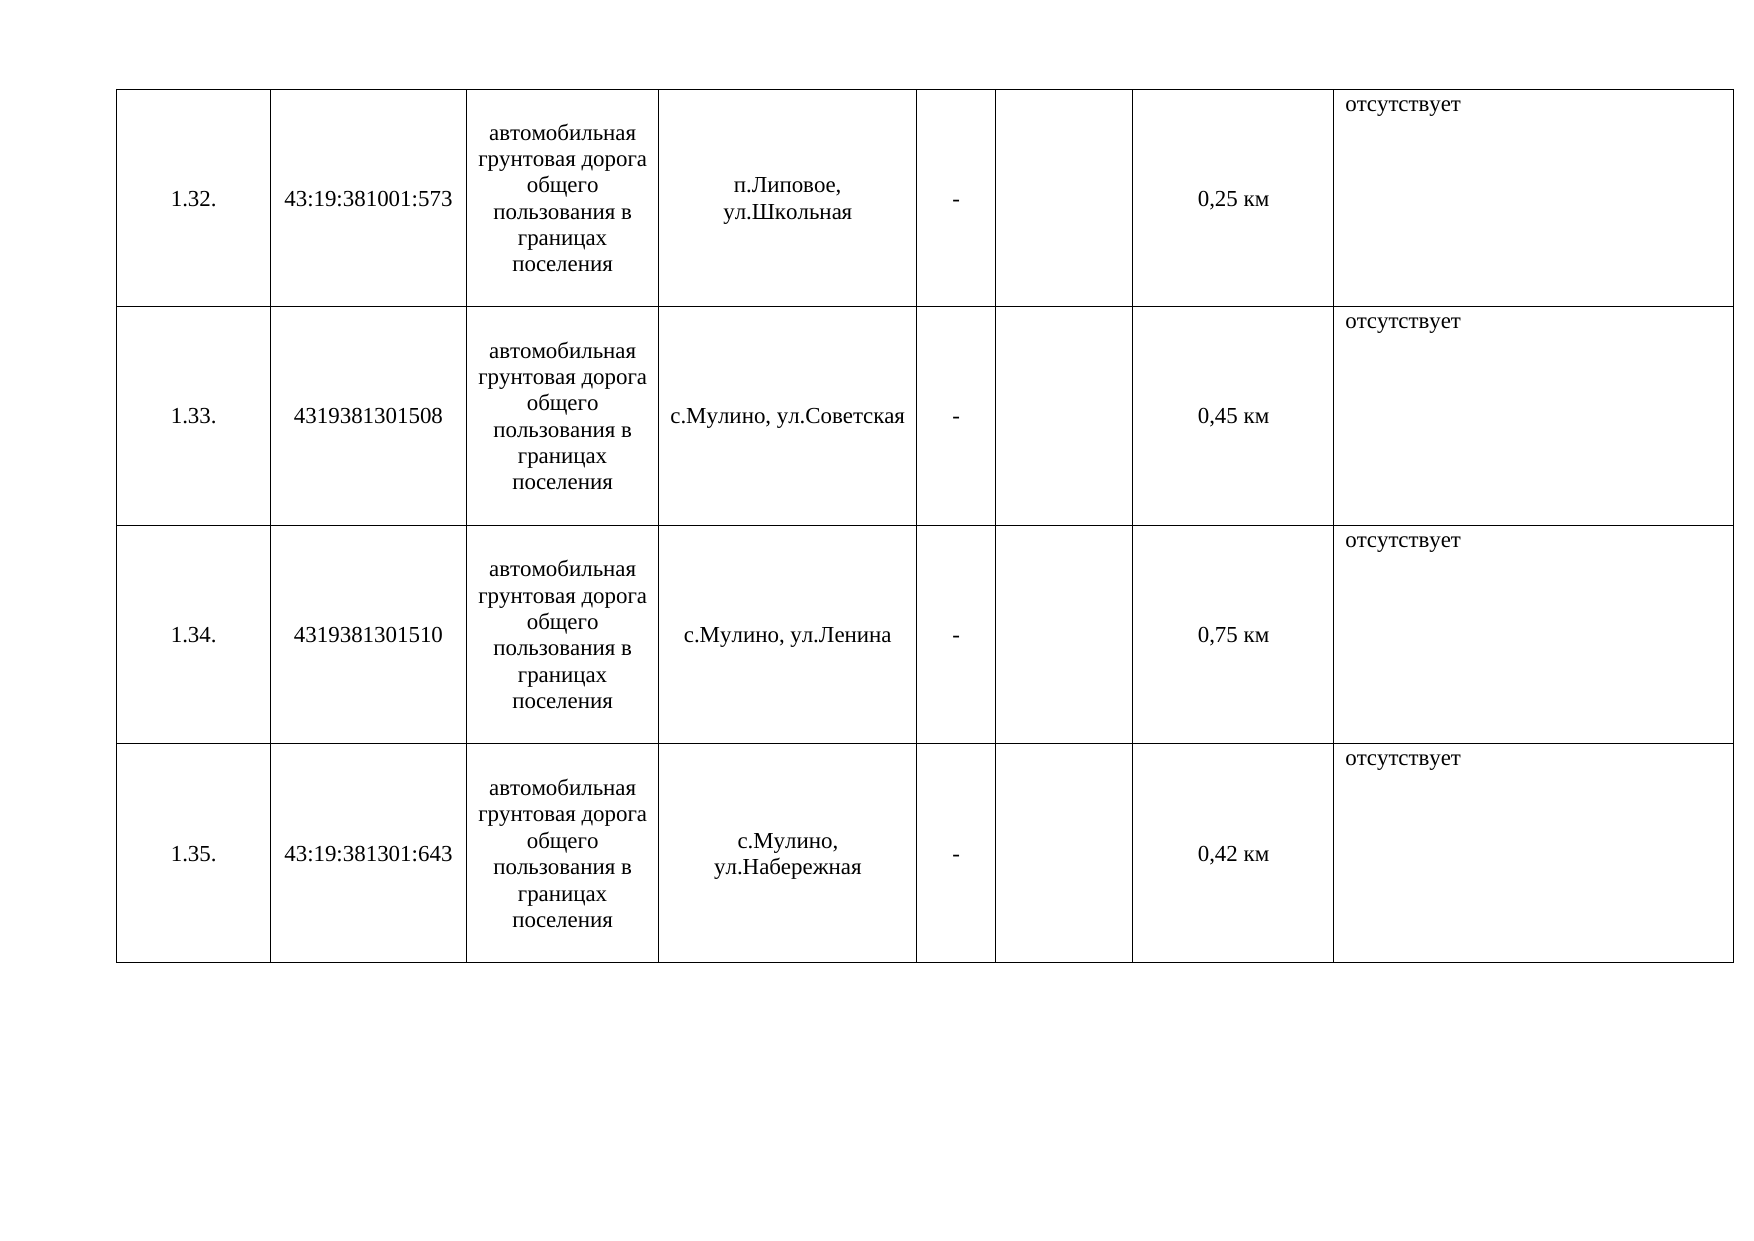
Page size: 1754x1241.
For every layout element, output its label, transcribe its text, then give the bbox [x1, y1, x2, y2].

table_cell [467, 90, 658, 306]
table_cell - [917, 307, 995, 524]
table_cell отсутствует [1334, 90, 1733, 306]
table_cell 1.34. [117, 526, 270, 743]
table_cell 0,42 км [1133, 744, 1333, 962]
table_cell с.Мулино, ул.Советская [659, 307, 916, 524]
table_cell 1.35. [117, 744, 270, 962]
table_cell отсутствует [1334, 744, 1733, 962]
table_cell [467, 744, 658, 962]
table_cell 4319381301508 [271, 307, 466, 524]
table_cell 43:19:381001:573 [271, 90, 466, 306]
table_cell 43:19:381301:643 [271, 744, 466, 962]
table_cell 1.32. [117, 90, 270, 306]
table_cell 4319381301510 [271, 526, 466, 743]
table_cell 0,25 км [1133, 90, 1333, 306]
table_cell [996, 526, 1132, 743]
table_cell [996, 90, 1132, 306]
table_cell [467, 307, 658, 524]
table_cell п.Липовое, ул.Школьная [659, 90, 916, 306]
table_cell с.Мулино, ул.Набережная [659, 744, 916, 962]
table_cell [996, 307, 1132, 524]
table_cell [996, 744, 1132, 962]
table_cell - [917, 744, 995, 962]
table_cell - [917, 526, 995, 743]
table_cell отсутствует [1334, 526, 1733, 743]
table_cell отсутствует [1334, 307, 1733, 524]
table_cell - [917, 90, 995, 306]
table_cell 0,75 км [1133, 526, 1333, 743]
table_cell автомобильная грунтовая дорога общего пользования в границах поселения [467, 526, 658, 743]
table_cell 1.33. [117, 307, 270, 524]
table_cell 0,45 км [1133, 307, 1333, 524]
table_cell с.Мулино, ул.Ленина [659, 526, 916, 743]
